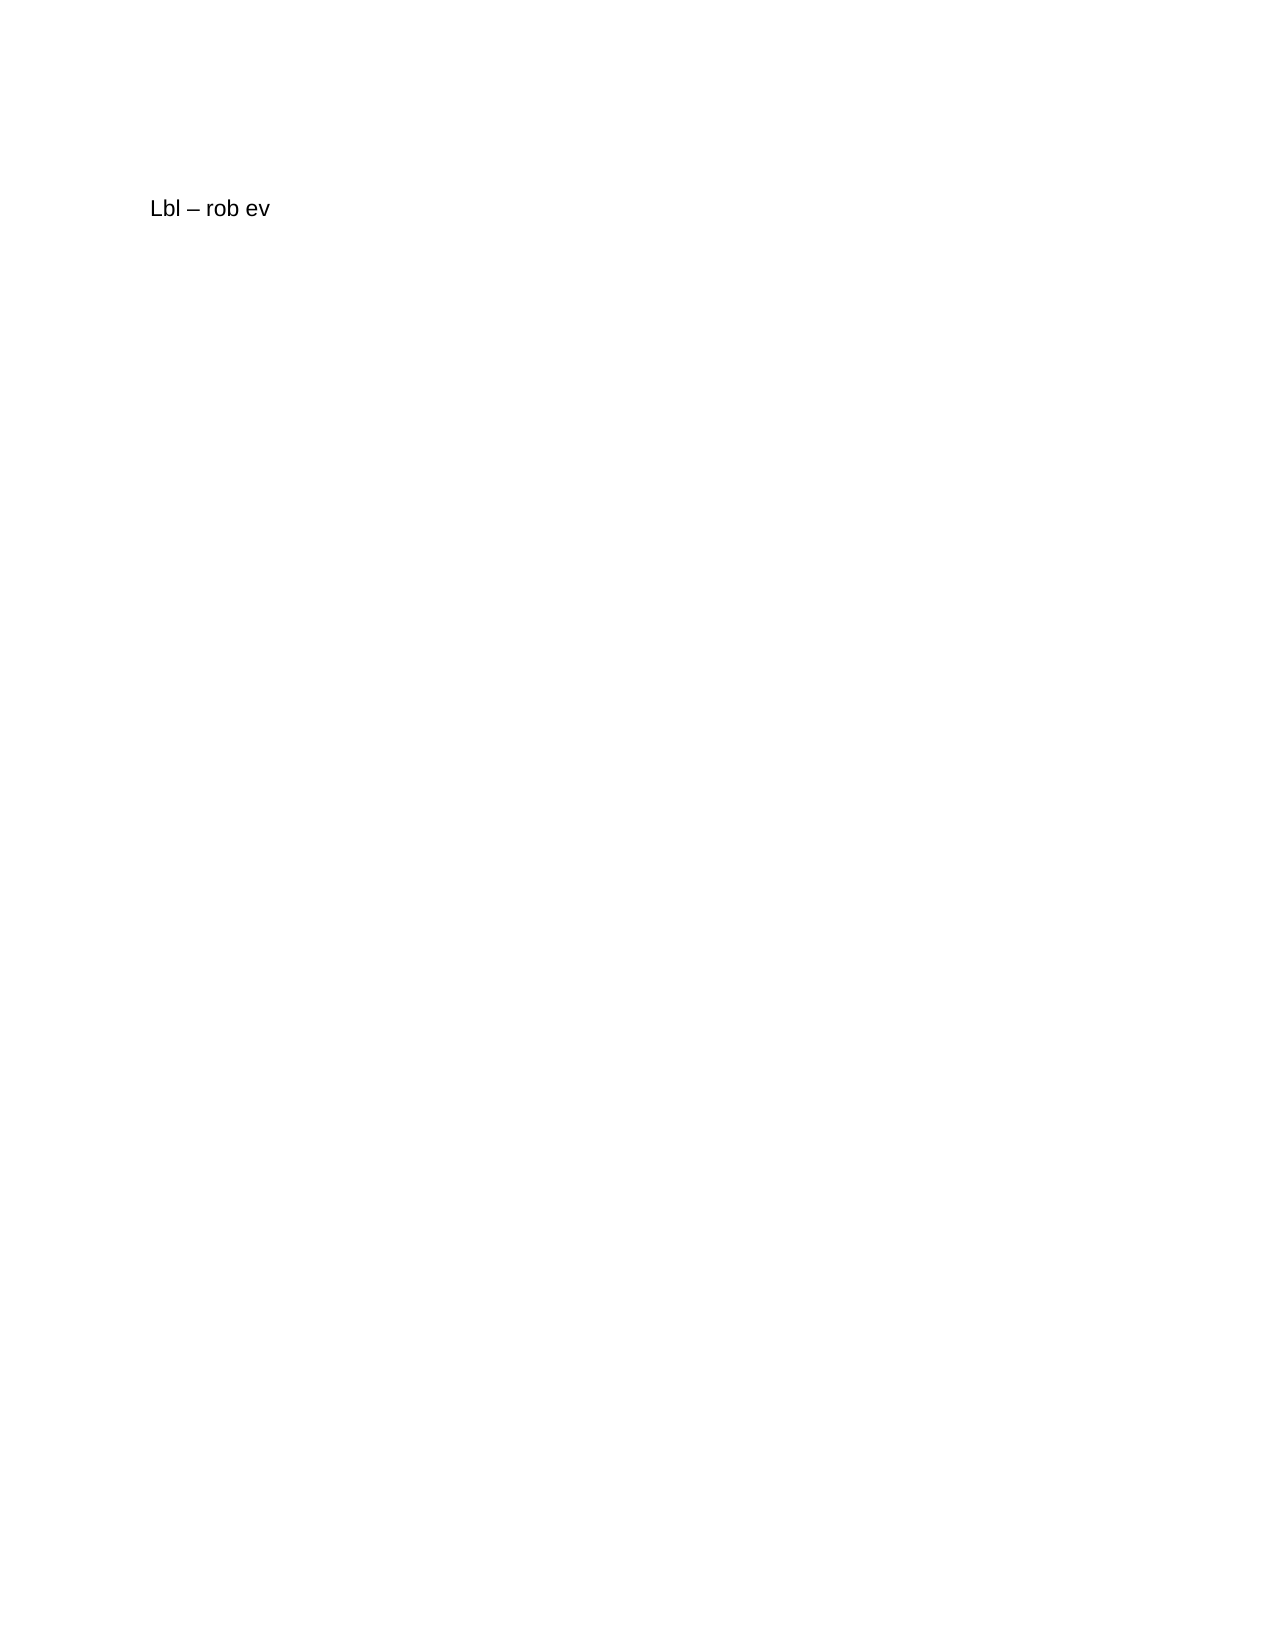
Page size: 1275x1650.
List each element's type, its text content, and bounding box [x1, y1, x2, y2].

text Lbl – rob ev [150, 195, 1125, 221]
